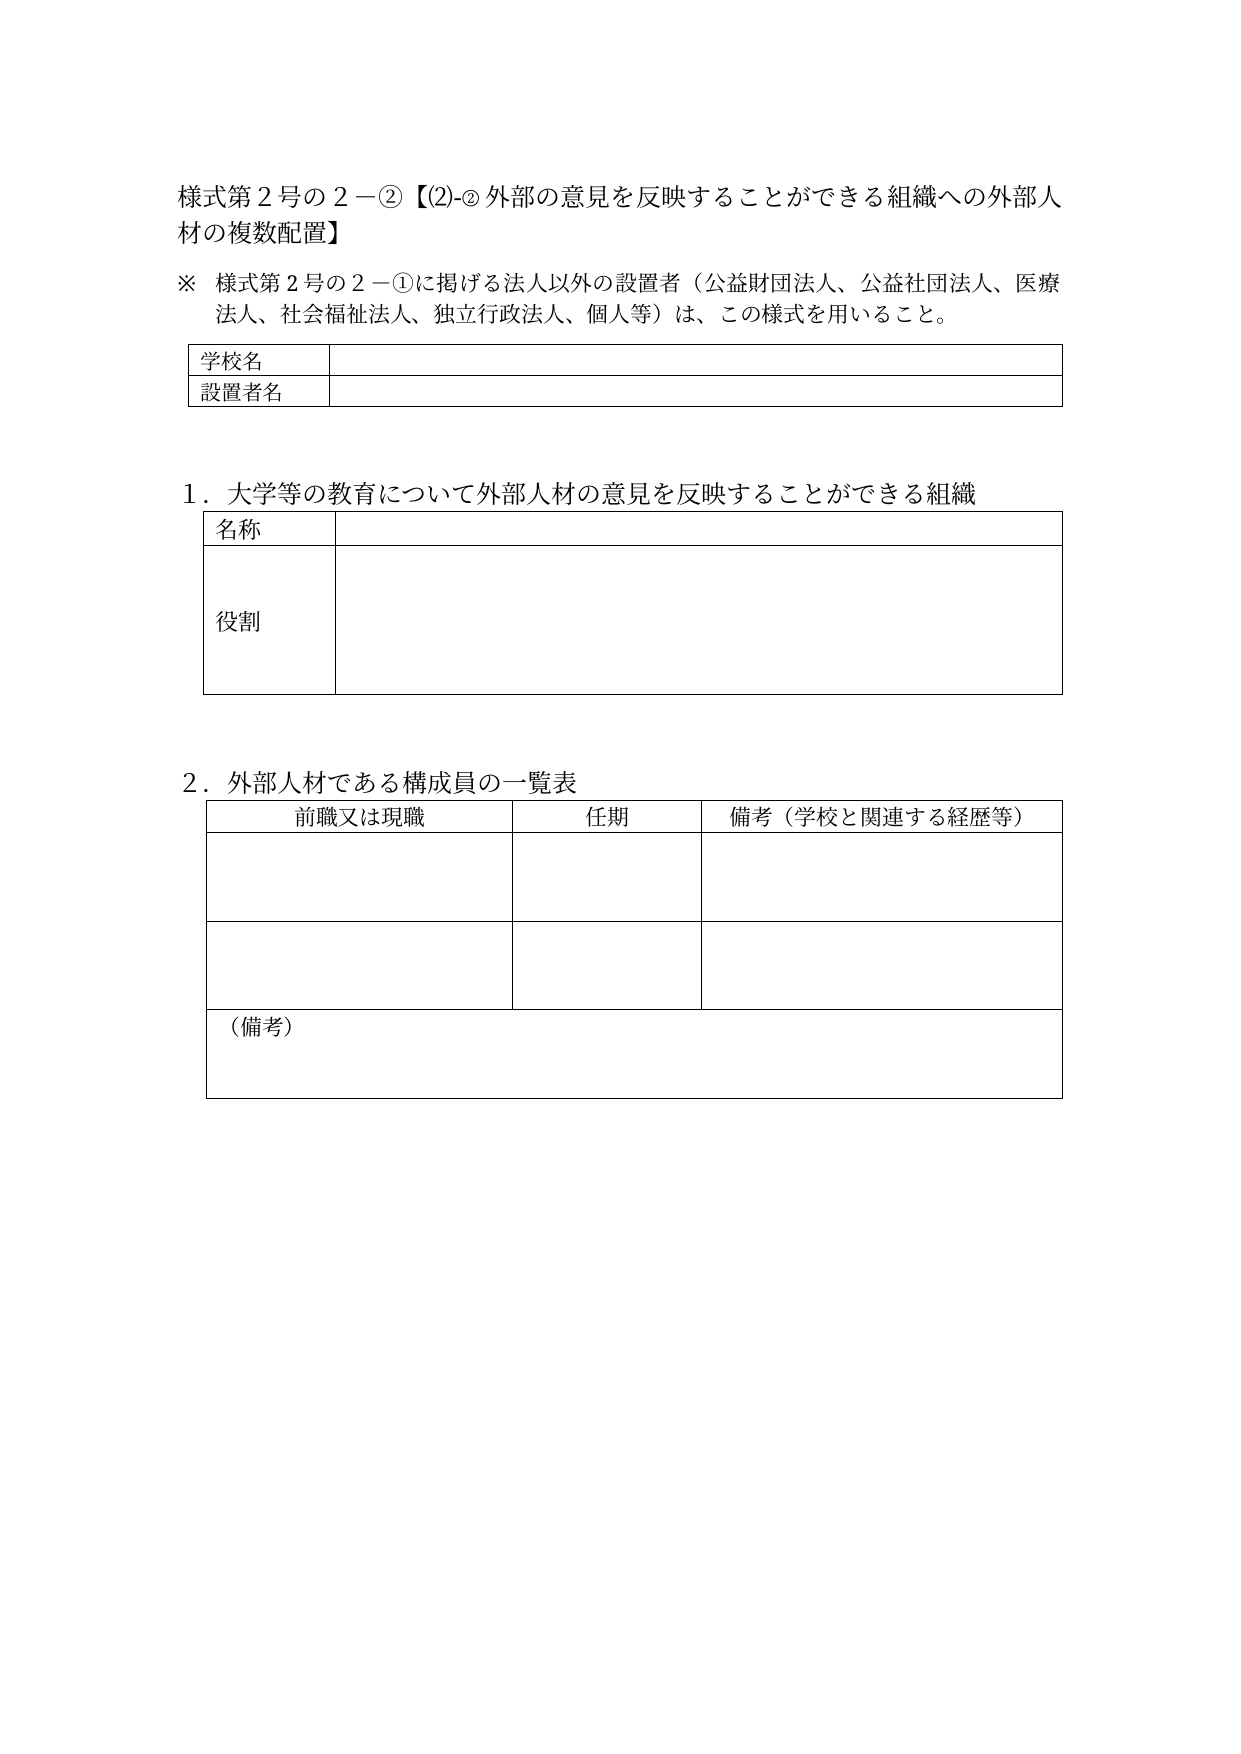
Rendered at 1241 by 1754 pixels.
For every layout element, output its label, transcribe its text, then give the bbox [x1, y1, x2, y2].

text 様式第２号の２－②【⑵-②外部の意見を反映することができる組織への外部人材の複数配置】 [177, 177, 1063, 249]
text １．大学等の教育について外部人材の意見を反映することができる組織 [177, 475, 1063, 511]
table_header [330, 345, 1062, 375]
list 様式第2号の２－①に掲げる法人以外の設置者（公益財団法人、公益社団法人、医療法人、社会福祉法人、独立行政法人、個人等）は、この様式を用いること。 [177, 266, 1063, 329]
table_cell [207, 833, 512, 921]
table_cell 役割 [204, 546, 335, 694]
table_cell [336, 546, 1062, 694]
table_header 学校名 [189, 345, 329, 375]
table_header 備考（学校と関連する経歴等） [702, 801, 1062, 832]
table_cell [702, 833, 1062, 921]
table_cell [207, 922, 512, 1009]
table_header 任期 [513, 801, 701, 832]
table_header [336, 512, 1062, 545]
table_cell [702, 922, 1062, 1009]
text ２．外部人材である構成員の一覧表 [177, 763, 1063, 799]
table_cell [330, 376, 1062, 406]
table_cell [513, 833, 701, 921]
table_cell （備考） [207, 1010, 1062, 1098]
table_header 名称 [204, 512, 335, 545]
table_header 前職又は現職 [207, 801, 512, 832]
table_cell 設置者名 [189, 376, 329, 406]
table_cell [513, 922, 701, 1009]
